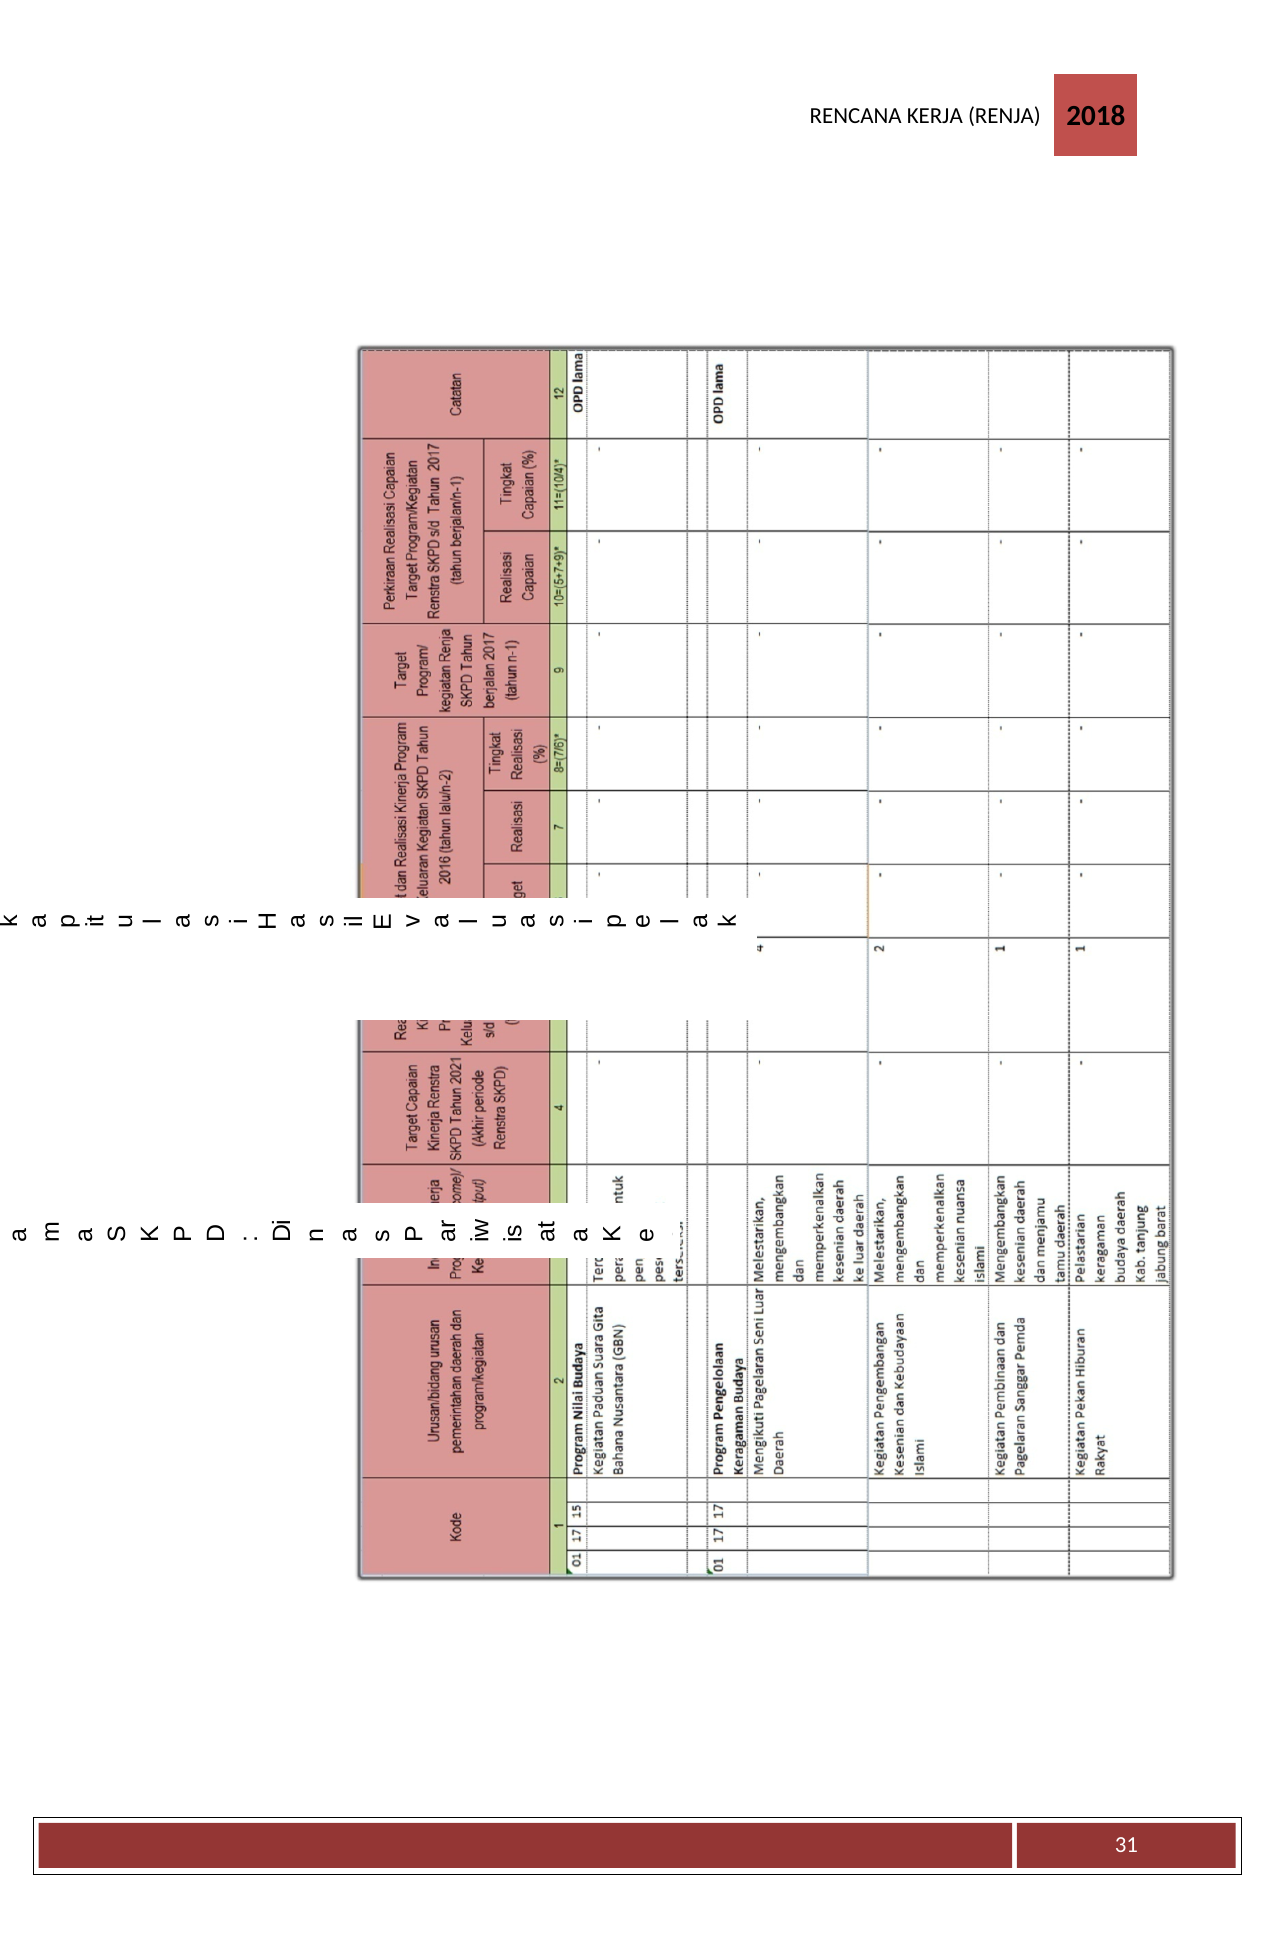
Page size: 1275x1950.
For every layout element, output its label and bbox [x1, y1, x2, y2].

picture [317, 303, 1194, 1619]
